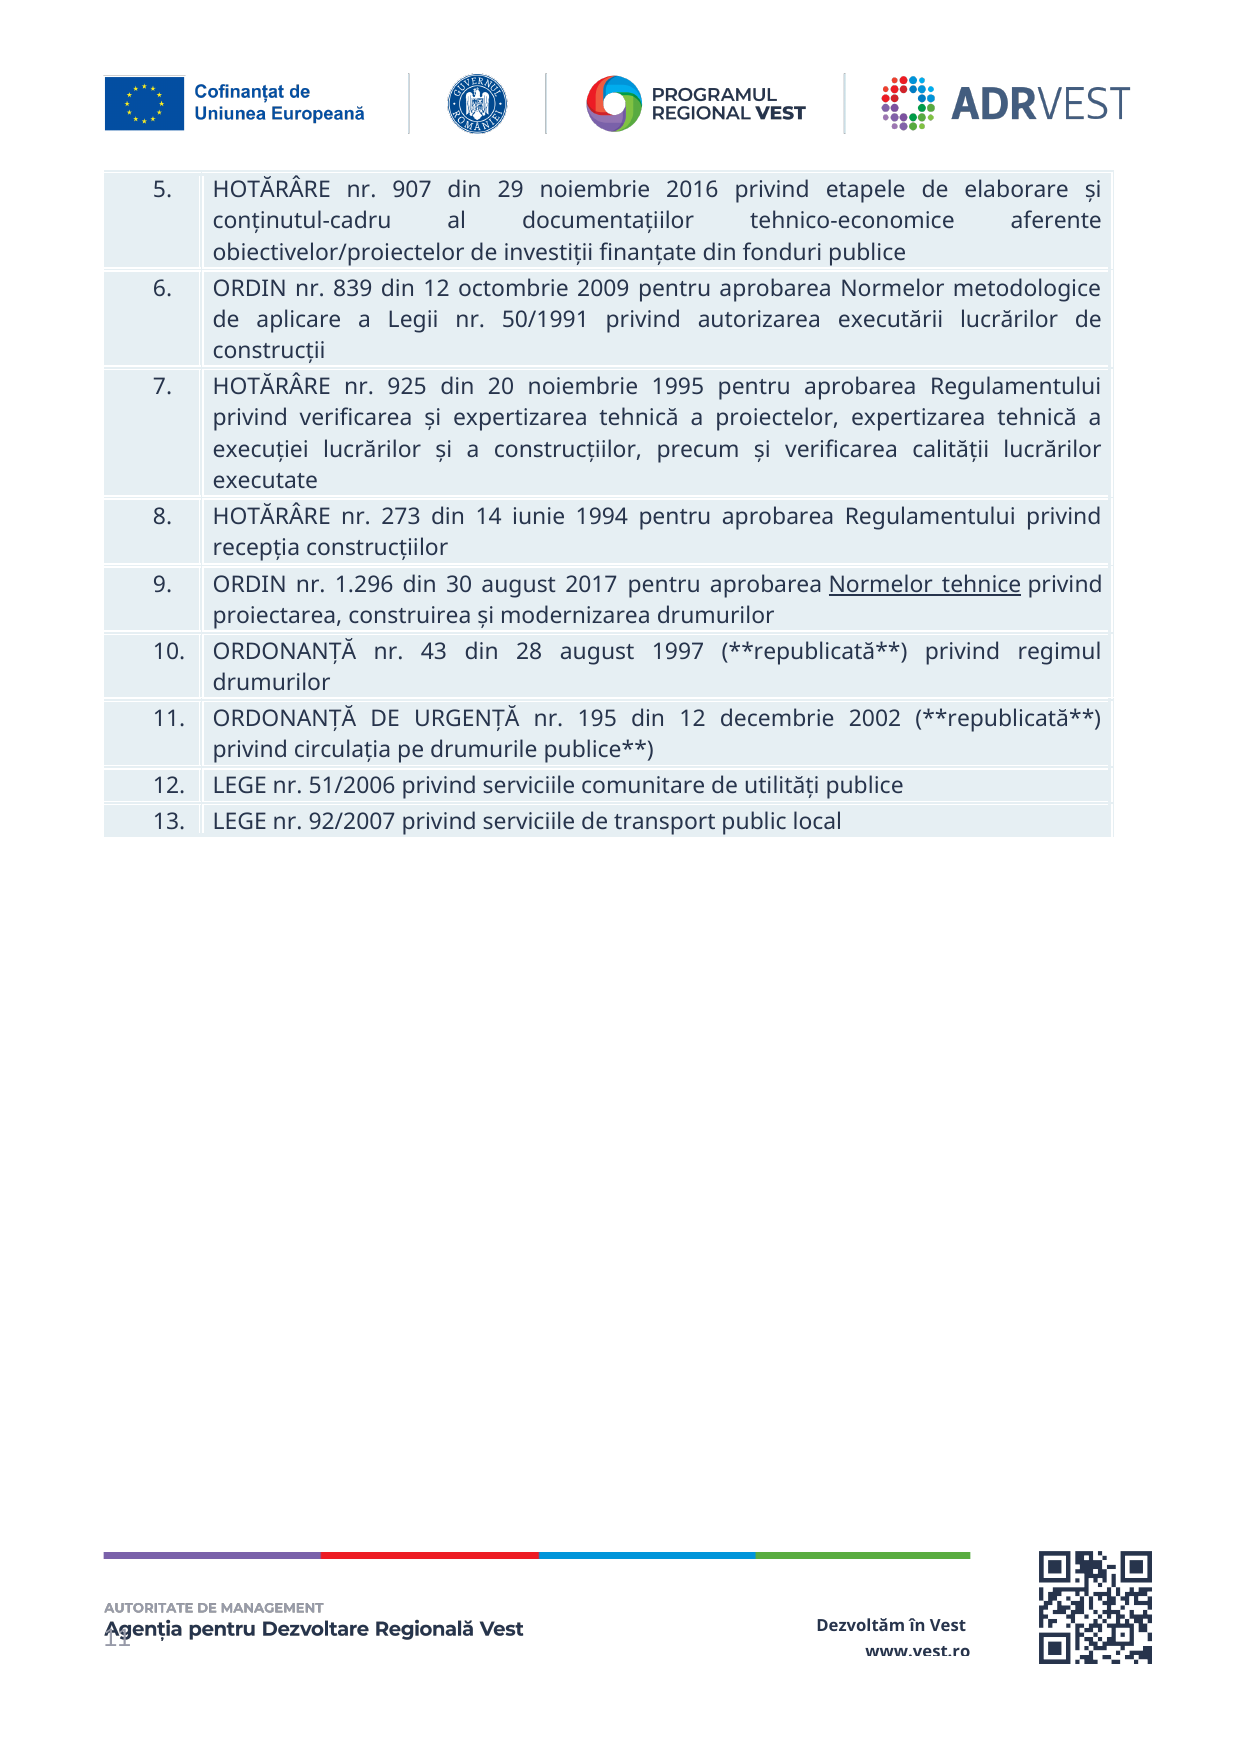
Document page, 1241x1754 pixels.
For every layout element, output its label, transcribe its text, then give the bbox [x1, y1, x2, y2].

table_cell ORDIN nr. 839 din 12 octombrie 2009 pentru aprobarea Normelor metodologice de aplicare a Legii nr. 50/1991 privind autorizarea executării lucrărilor de construcții [201, 267, 1114, 365]
table_cell ORDIN nr. 1.296 din 30 august 2017 pentru aprobarea Normelor tehnice privind proiectarea, construirea și modernizarea drumurilor [201, 563, 1114, 630]
table_cell HOTĂRÂRE nr. 925 din 20 noiembrie 1995 pentru aprobarea Regulamentului privind verificarea și expertizarea tehnică a proiectelor, expertizarea tehnică a execuției lucrărilor și a construcțiilor, precum și verificarea calității lucrărilor executate [201, 365, 1114, 495]
table_cell LEGE nr. 51/2006 privind serviciile comunitare de utilități publice [201, 765, 1114, 801]
table_cell LEGE nr. 92/2007 privind serviciile de transport public local [201, 801, 1114, 837]
table_cell [104, 500, 199, 563]
table_cell ORDONANȚĂ DE URGENȚĂ nr. 195 din 12 decembrie 2002 (**republicată**) privind circulația pe drumurile publice**) [201, 698, 1114, 765]
table_cell [104, 805, 201, 837]
table_cell HOTĂRÂRE nr. 273 din 14 iunie 1994 pentru aprobarea Regulamentului privind recepția construcțiilor [201, 495, 1114, 563]
table_cell [104, 173, 201, 267]
table_cell [104, 370, 199, 495]
table_cell HOTĂRÂRE nr. 907 din 29 noiembrie 2016 privind etapele de elaborare și conținutul-cadru al documentațiilor tehnico-economice aferente obiectivelor/proiectelor de investiții finanțate din fonduri publice [201, 170, 1114, 267]
table_cell [104, 272, 199, 365]
table_cell [104, 702, 199, 765]
table_cell [104, 568, 199, 630]
table_cell [104, 635, 199, 697]
picture [103, 73, 1131, 134]
table_cell ORDONANȚĂ nr. 43 din 28 august 1997 (**republicată**) privind regimul drumurilor [201, 630, 1114, 697]
picture [1030, 1542, 1161, 1673]
table_cell [104, 770, 199, 801]
